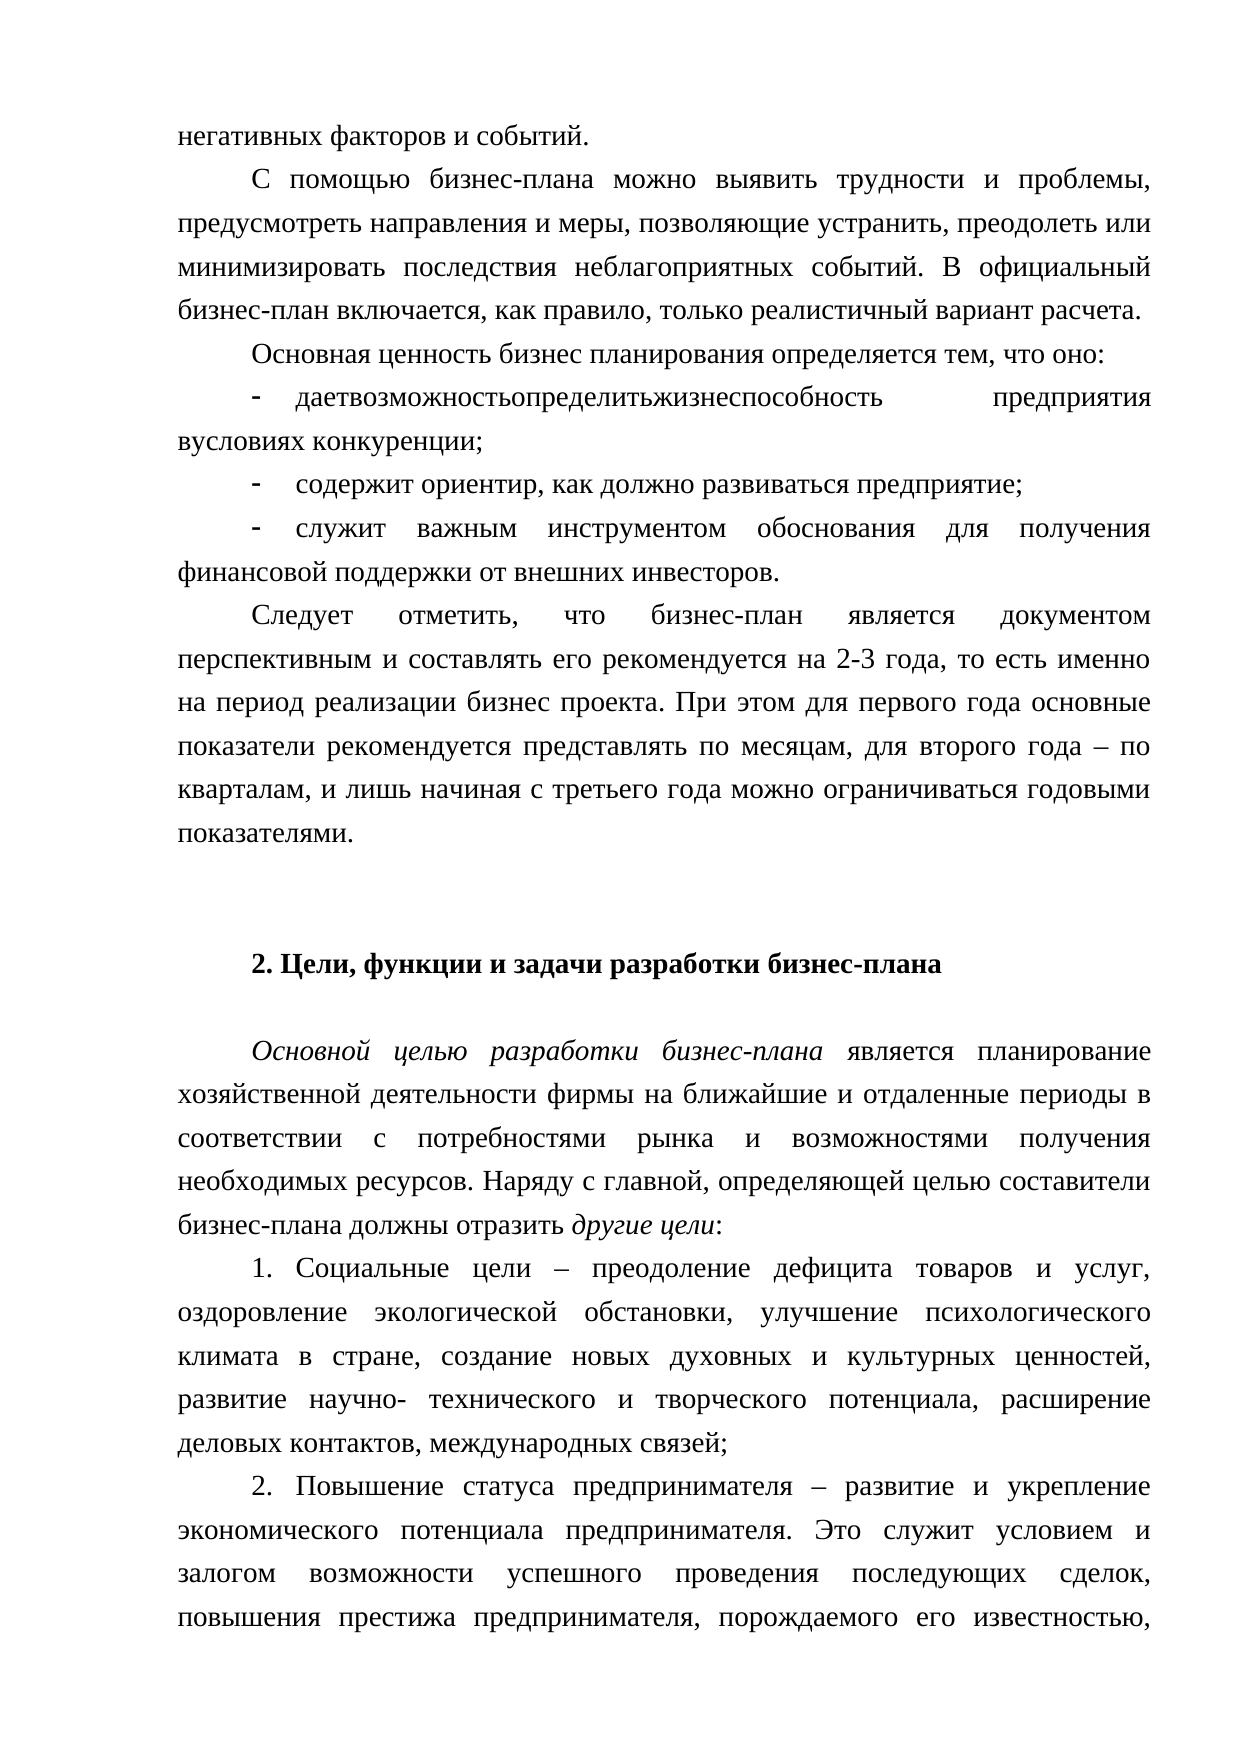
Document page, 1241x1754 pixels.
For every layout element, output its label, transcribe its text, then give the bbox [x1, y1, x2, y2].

list служит важным инструментом обоснования для получения финансовой поддержки от внешних инвесторов. [177, 510, 1152, 587]
list даетвозможностьопределитьжизнеспособность предприятия вусловиях конкуренции; [177, 379, 1152, 457]
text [177, 118, 1152, 152]
text 1. Социальные цели – преодоление дефицита товаров и услуг, оздоровление экологической обстановки, улучшение психологического климата в стране, создание новых духовных и культурных ценностей, развитие научно- технического и творческого потенциала, расширение деловых контактов, международных связей; [177, 1251, 1152, 1458]
text Следует отметить, что бизнес-план является документом перспективным и составлять его рекомендуется на 2-3 года, то есть именно на период реализации бизнес проекта. При этом для первого года основные показатели рекомендуется представлять по месяцам, для второго года – по кварталам, и лишь начиная с третьего года можно ограничиваться годовыми показателями. [177, 597, 1152, 849]
text 2. Цели, функции и задачи разработки бизнес-плана [251, 946, 1152, 979]
text С помощью бизнес-плана можно выявить трудности и проблемы, предусмотреть направления и меры, позволяющие устранить, преодолеть или минимизировать последствия неблагоприятных событий. В официальный бизнес-план включается, как правило, только реалистичный вариант расчета. [177, 162, 1152, 326]
text Основной целью разработки бизнес-плана является планирование хозяйственной деятельности фирмы на ближайшие и отдаленные периоды в соответствии с потребностями рынка и возможностями получения необходимых ресурсов. Наряду с главной, определяющей целью составители бизнес-плана должны отразить другие цели: [177, 1033, 1152, 1241]
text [177, 1468, 1152, 1632]
list содержит ориентир, как должно развиваться предприятие; [177, 467, 1152, 500]
text Основная ценность бизнес планирования определяется тем, что оно: [177, 336, 1152, 369]
